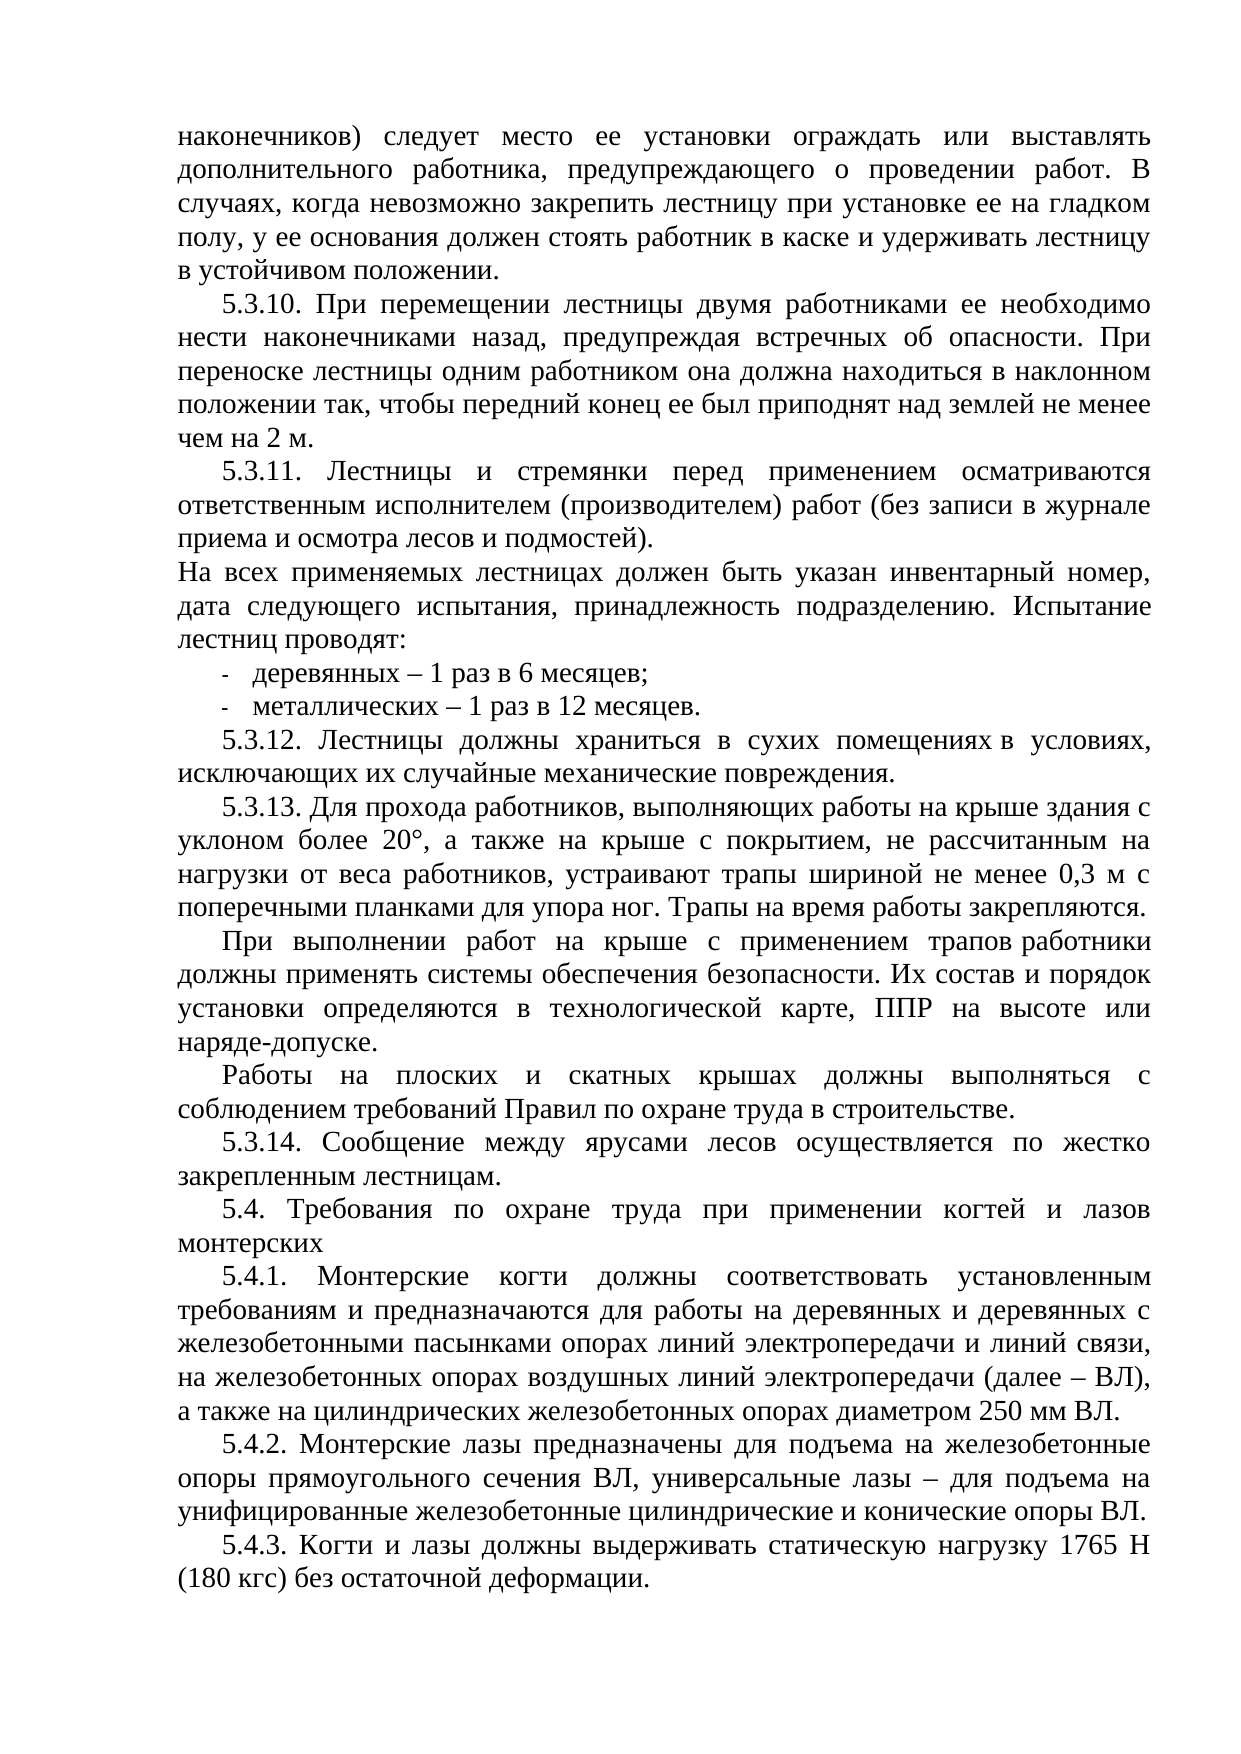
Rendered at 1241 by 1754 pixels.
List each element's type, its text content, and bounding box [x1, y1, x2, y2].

list металлических – 1 раз в 12 месяцев. [221, 688, 1133, 722]
text 5.3.10. При перемещении лестницы двумя работниками ее необходимо нести наконечниками назад, предупреждая встречных об опасности. При переноске лестницы одним работником она должна находиться в наклонном положении так, чтобы передний конец ее был приподнят над землей не менее чем на 2 м. [177, 286, 1152, 453]
text 5.3.14. Сообщение между ярусами лесов осуществляется по жестко закрепленным лестницам. [177, 1124, 1152, 1191]
text 5.3.13. Для прохода работников, выполняющих работы на крыше здания с уклоном более 20°, а также на крыше с покрытием, не рассчитанным на нагрузки от веса работников, устраивают трапы шириной не менее 0,3 м с поперечными планками для упора ног. Трапы на время работы закрепляются. [177, 789, 1152, 923]
text 5.3.11. Лестницы и стремянки перед применением осматриваются ответственным исполнителем (производителем) работ (без записи в журнале приема и осмотра лесов и подмостей). [177, 453, 1152, 554]
list деревянных – 1 раз в 6 месяцев; [177, 655, 1133, 688]
text При выполнении работ на крыше с применением трапов работники должны применять системы обеспечения безопасности. Их состав и порядок установки определяются в технологической карте, ППР на высоте или наряде-допуске. [177, 923, 1152, 1057]
text На всех применяемых лестницах должен быть указан инвентарный номер, дата следующего испытания, принадлежность подразделению. Испытание лестниц проводят: [177, 554, 1152, 655]
text 5.4.3. Когти и лазы должны выдерживать статическую нагрузку 1765 Н (180 кгс) без остаточной деформации. [177, 1527, 1152, 1594]
text Работы на плоских и скатных крышах должны выполняться с соблюдением требований Правил по охране труда в строительстве. [177, 1057, 1152, 1124]
text 5.3.12. Лестницы должны храниться в сухих помещениях в условиях, исключающих их случайные механические повреждения. [177, 722, 1152, 789]
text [177, 118, 1152, 286]
text 5.4.1. Монтерские когти должны соответствовать установленным требованиям и предназначаются для работы на деревянных и деревянных с железобетонными пасынками опорах линий электропередачи и линий связи, на железобетонных опорах воздушных линий электропередачи (далее – ВЛ), а также на цилиндрических железобетонных опорах диаметром 250 мм ВЛ. [177, 1258, 1152, 1426]
text 5.4.2. Монтерские лазы предназначены для подъема на железобетонные опоры прямоугольного сечения ВЛ, универсальные лазы – для подъема на унифицированные железобетонные цилиндрические и конические опоры ВЛ. [177, 1426, 1152, 1527]
text 5.4. Требования по охране труда при применении когтей и лазов монтерских [177, 1191, 1152, 1258]
